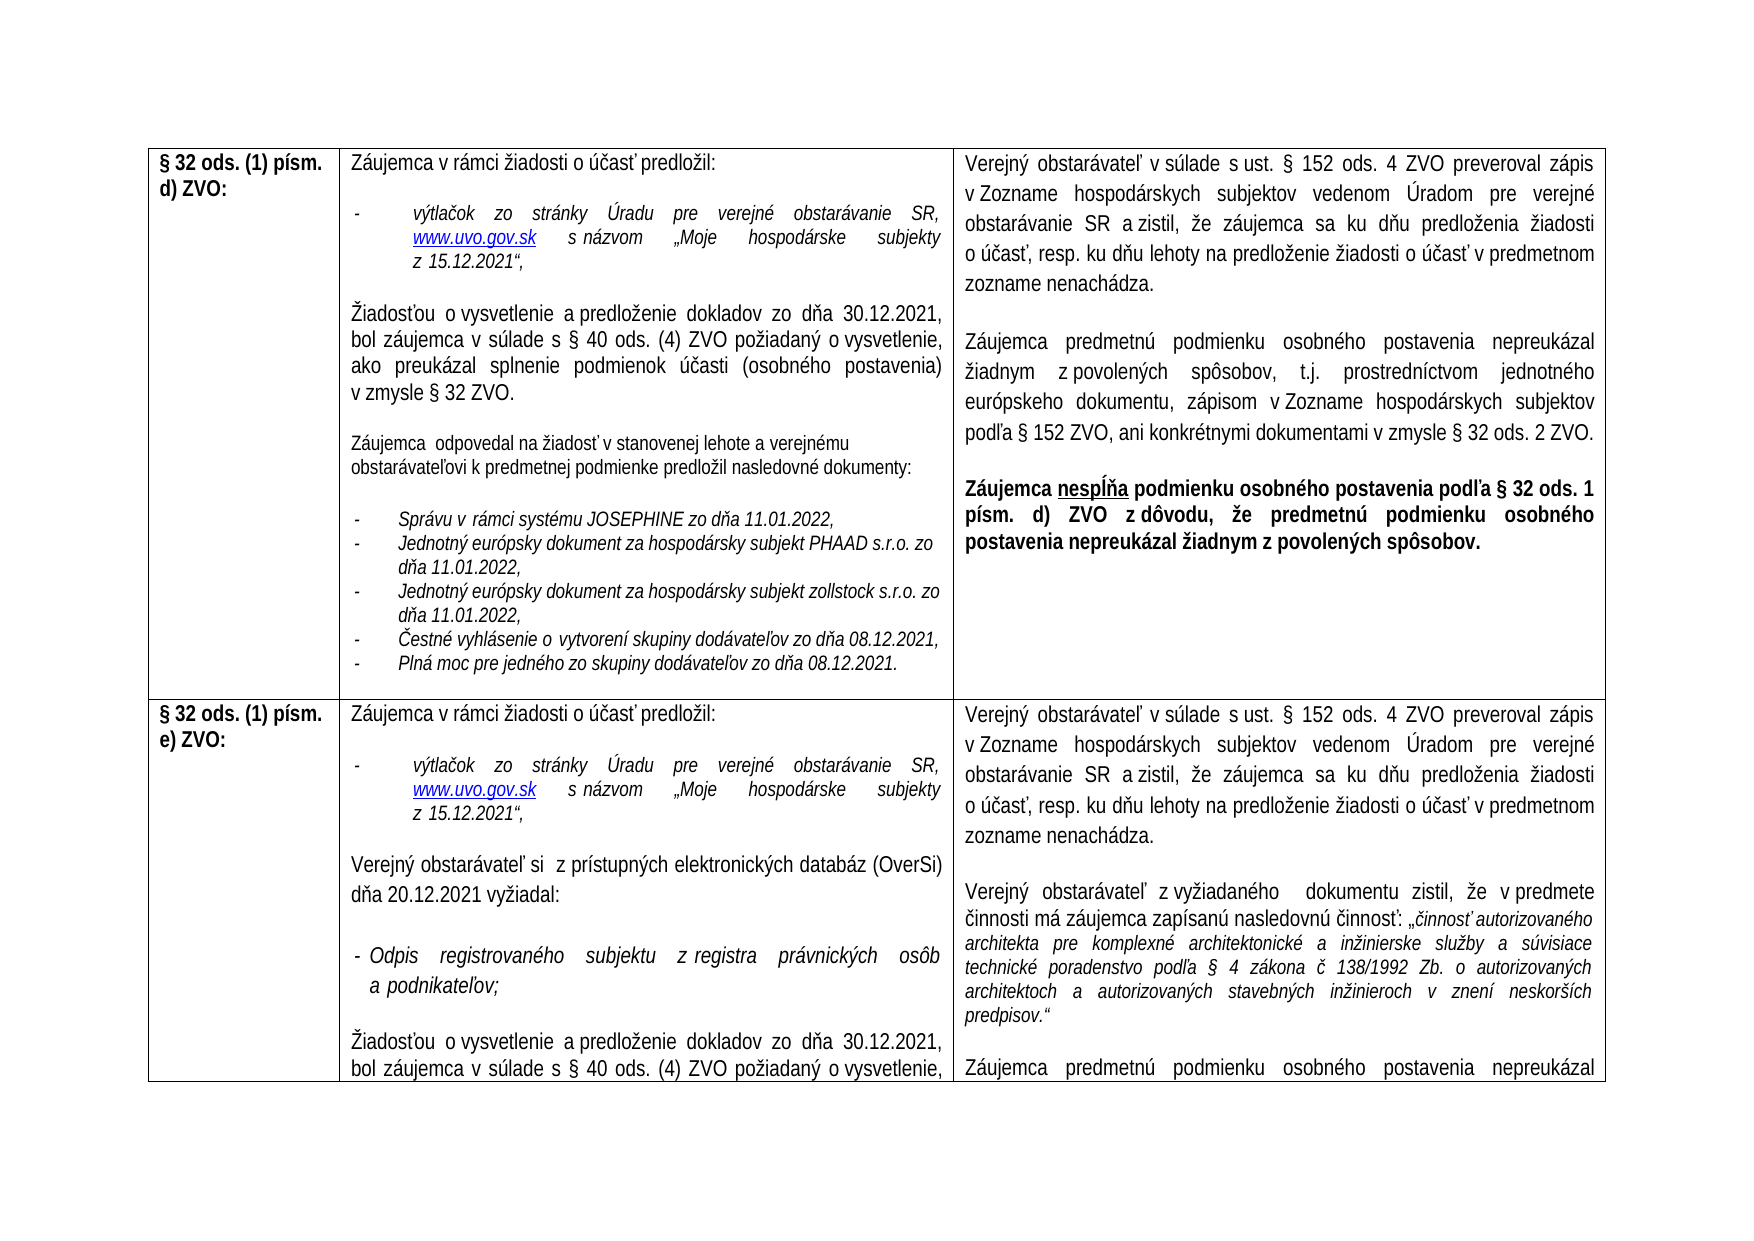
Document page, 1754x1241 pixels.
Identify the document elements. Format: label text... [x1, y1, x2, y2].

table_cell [954, 700, 1605, 1081]
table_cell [340, 700, 953, 1081]
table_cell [149, 700, 339, 1081]
table_cell § 32 ods. (1) písm. d) ZVO: [149, 149, 339, 699]
table_cell Záujemca v rámci žiadosti o účasť predložil: výtlačok zo stránky Úradu pre verejné obstarávanie SR, www.uvo.gov.sk s názvom „Moje hospodárske subjekty z 15.12.2021“, Žiadosťou o vysvetlenie a predloženie dokladov zo dňa 30.12.2021, bol záujemca v súlade s § 40 ods. (4) ZVO požiadaný o vysvetlenie, ako preukázal splnenie podmienok účasti (osobného postavenia) v zmysle § 32 ZVO. Záujemca odpovedal na žiadosť v stanovenej lehote a verejnému obstarávateľovi k predmetnej podmienke predložil nasledovné dokumenty: Správu v rámci systému JOSEPHINE zo dňa 11.01.2022, Jednotný európsky dokument za hospodársky subjekt PHAAD s.r.o. zo dňa 11.01.2022, Jednotný európsky dokument za hospodársky subjekt zollstock s.r.o. zo dňa 11.01.2022, Čestné vyhlásenie o vytvorení skupiny dodávateľov zo dňa 08.12.2021, Plná moc pre jedného zo skupiny dodávateľov zo dňa 08.12.2021. [340, 149, 953, 699]
table_cell Verejný obstarávateľ v súlade s ust. § 152 ods. 4 ZVO preveroval zápis v Zozname hospodárskych subjektov vedenom Úradom pre verejné obstarávanie SR a zistil, že záujemca sa ku dňu predloženia žiadosti o účasť, resp. ku dňu lehoty na predloženie žiadosti o účasť v predmetnom zozname nenachádza. Záujemca predmetnú podmienku osobného postavenia nepreukázal žiadnym z povolených spôsobov, t.j. prostredníctvom jednotného európskeho dokumentu, zápisom v Zozname hospodárskych subjektov podľa § 152 ZVO, ani konkrétnymi dokumentami v zmysle § 32 ods. 2 ZVO. Záujemca nespĺňa podmienku osobného postavenia podľa § 32 ods. 1 písm. d) ZVO z dôvodu, že predmetnú podmienku osobného postavenia nepreukázal žiadnym z povolených spôsobov. [954, 149, 1605, 699]
